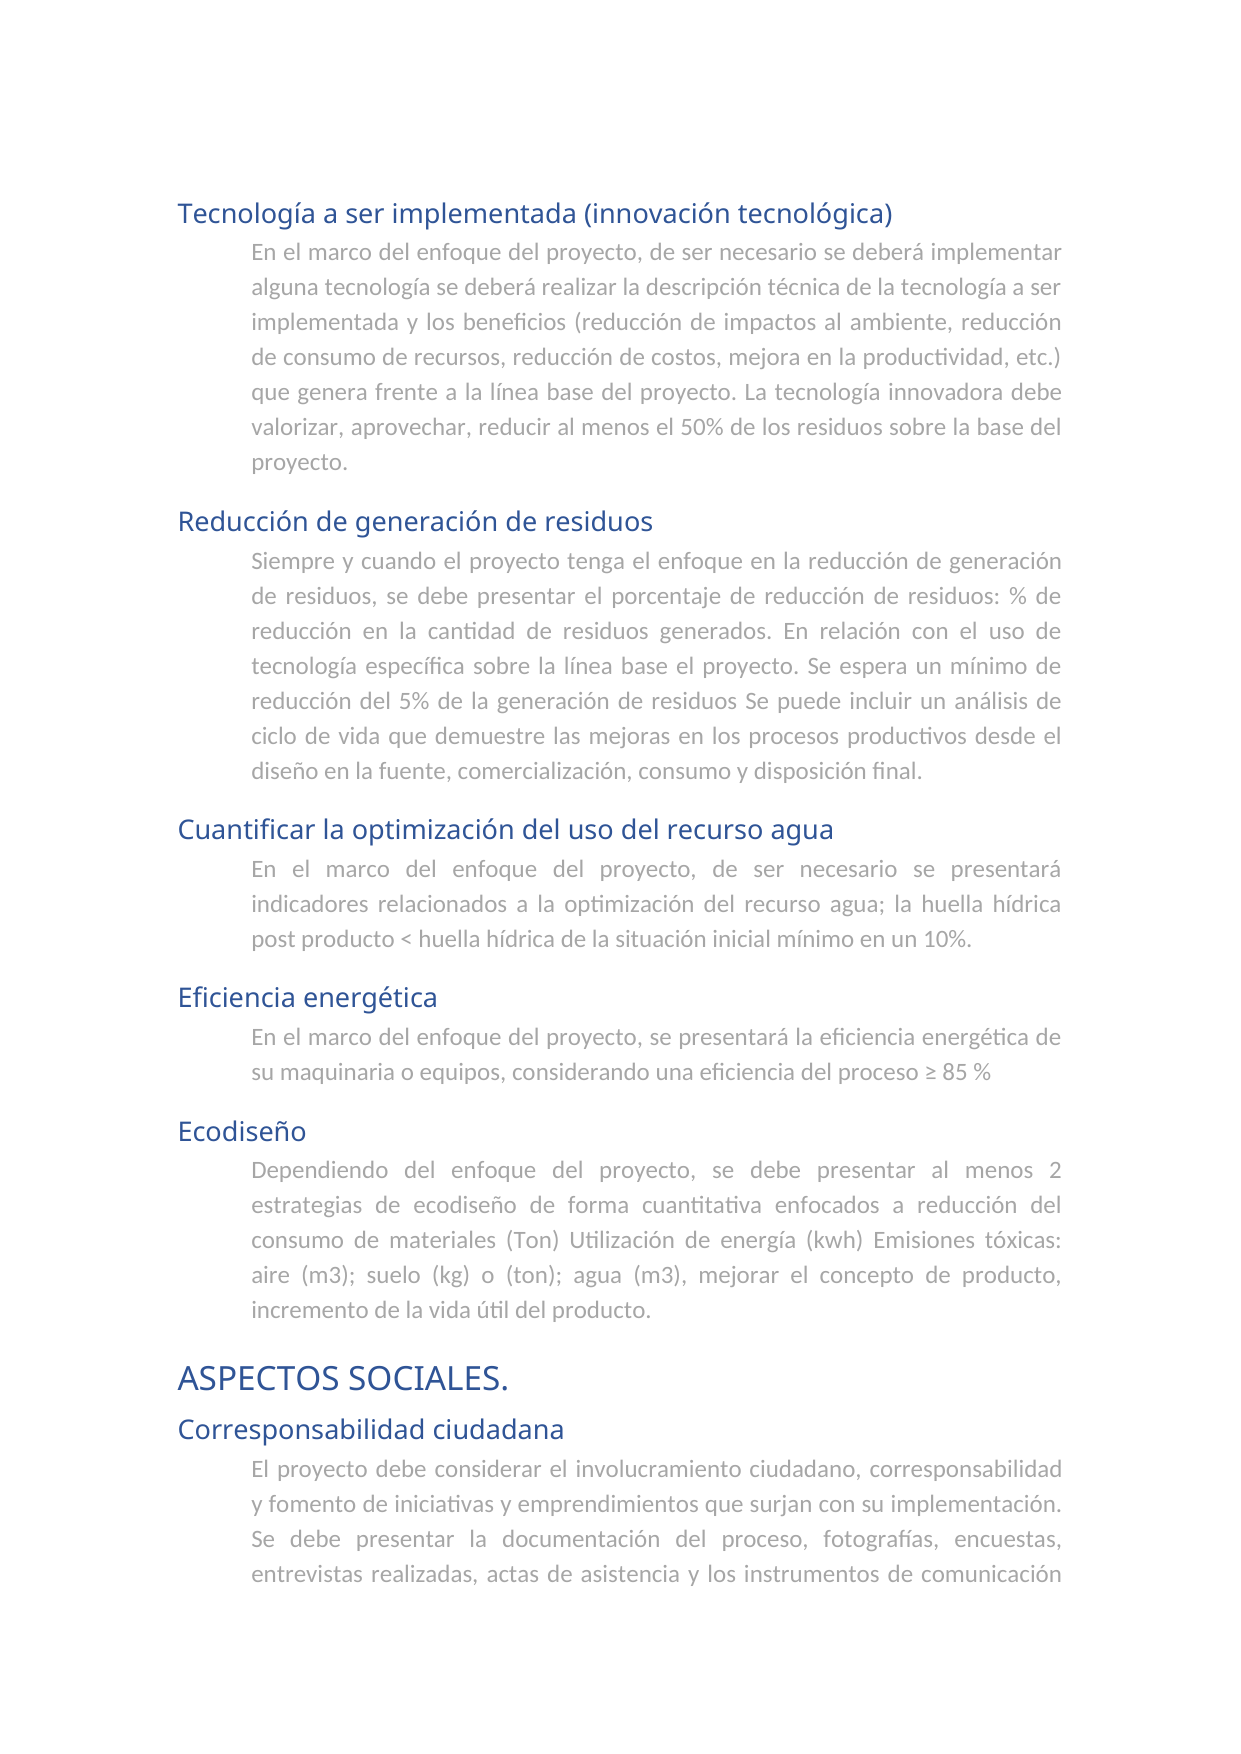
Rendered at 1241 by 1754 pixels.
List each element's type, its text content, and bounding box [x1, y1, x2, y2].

text En el marco del enfoque del proyecto, de ser necesario se presentará indicadores relacionados a la optimización del recurso agua; la huella hídrica post producto < huella hídrica de la situación inicial mínimo en un 10%. [251, 853, 1063, 953]
subtitle Tecnología a ser implementada (innovación tecnológica) [177, 194, 1063, 231]
subtitle ASPECTOS SOCIALES. [177, 1354, 1063, 1400]
subtitle Eficiencia energética [177, 979, 1063, 1016]
subtitle Corresponsabilidad ciudadana [177, 1411, 1063, 1448]
text Siempre y cuando el proyecto tenga el enfoque en la reducción de generación de residuos, se debe presentar el porcentaje de reducción de residuos: % de reducción en la cantidad de residuos generados. En relación con el uso de tecnología específica sobre la línea base el proyecto. Se espera un mínimo de reducción del 5% de la generación de residuos Se puede incluir un análisis de ciclo de vida que demuestre las mejoras en los procesos productivos desde el diseño en la fuente, comercialización, consumo y disposición final. [251, 545, 1063, 785]
text Dependiendo del enfoque del proyecto, se debe presentar al menos 2 estrategias de ecodiseño de forma cuantitativa enfocados a reducción del consumo de materiales (Ton) Utilización de energía (kwh) Emisiones tóxicas: aire (m3); suelo (kg) o (ton); agua (m3), mejorar el concepto de producto, incremento de la vida útil del producto. [251, 1154, 1063, 1325]
subtitle Cuantificar la optimización del uso del recurso agua [177, 811, 1063, 847]
subtitle Ecodiseño [177, 1112, 1063, 1149]
subtitle Reducción de generación de residuos [177, 502, 1063, 539]
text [251, 1453, 1063, 1589]
text En el marco del enfoque del proyecto, se presentará la eficiencia energética de su maquinaria o equipos, considerando una eficiencia del proceso ≥ 85 % [251, 1021, 1063, 1087]
text En el marco del enfoque del proyecto, de ser necesario se deberá implementar alguna tecnología se deberá realizar la descripción técnica de la tecnología a ser implementada y los beneficios (reducción de impactos al ambiente, reducción de consumo de recursos, reducción de costos, mejora en la productividad, etc.) que genera frente a la línea base del proyecto. La tecnología innovadora debe valorizar, aprovechar, reducir al menos el 50% de los residuos sobre la base del proyecto. [251, 237, 1063, 477]
